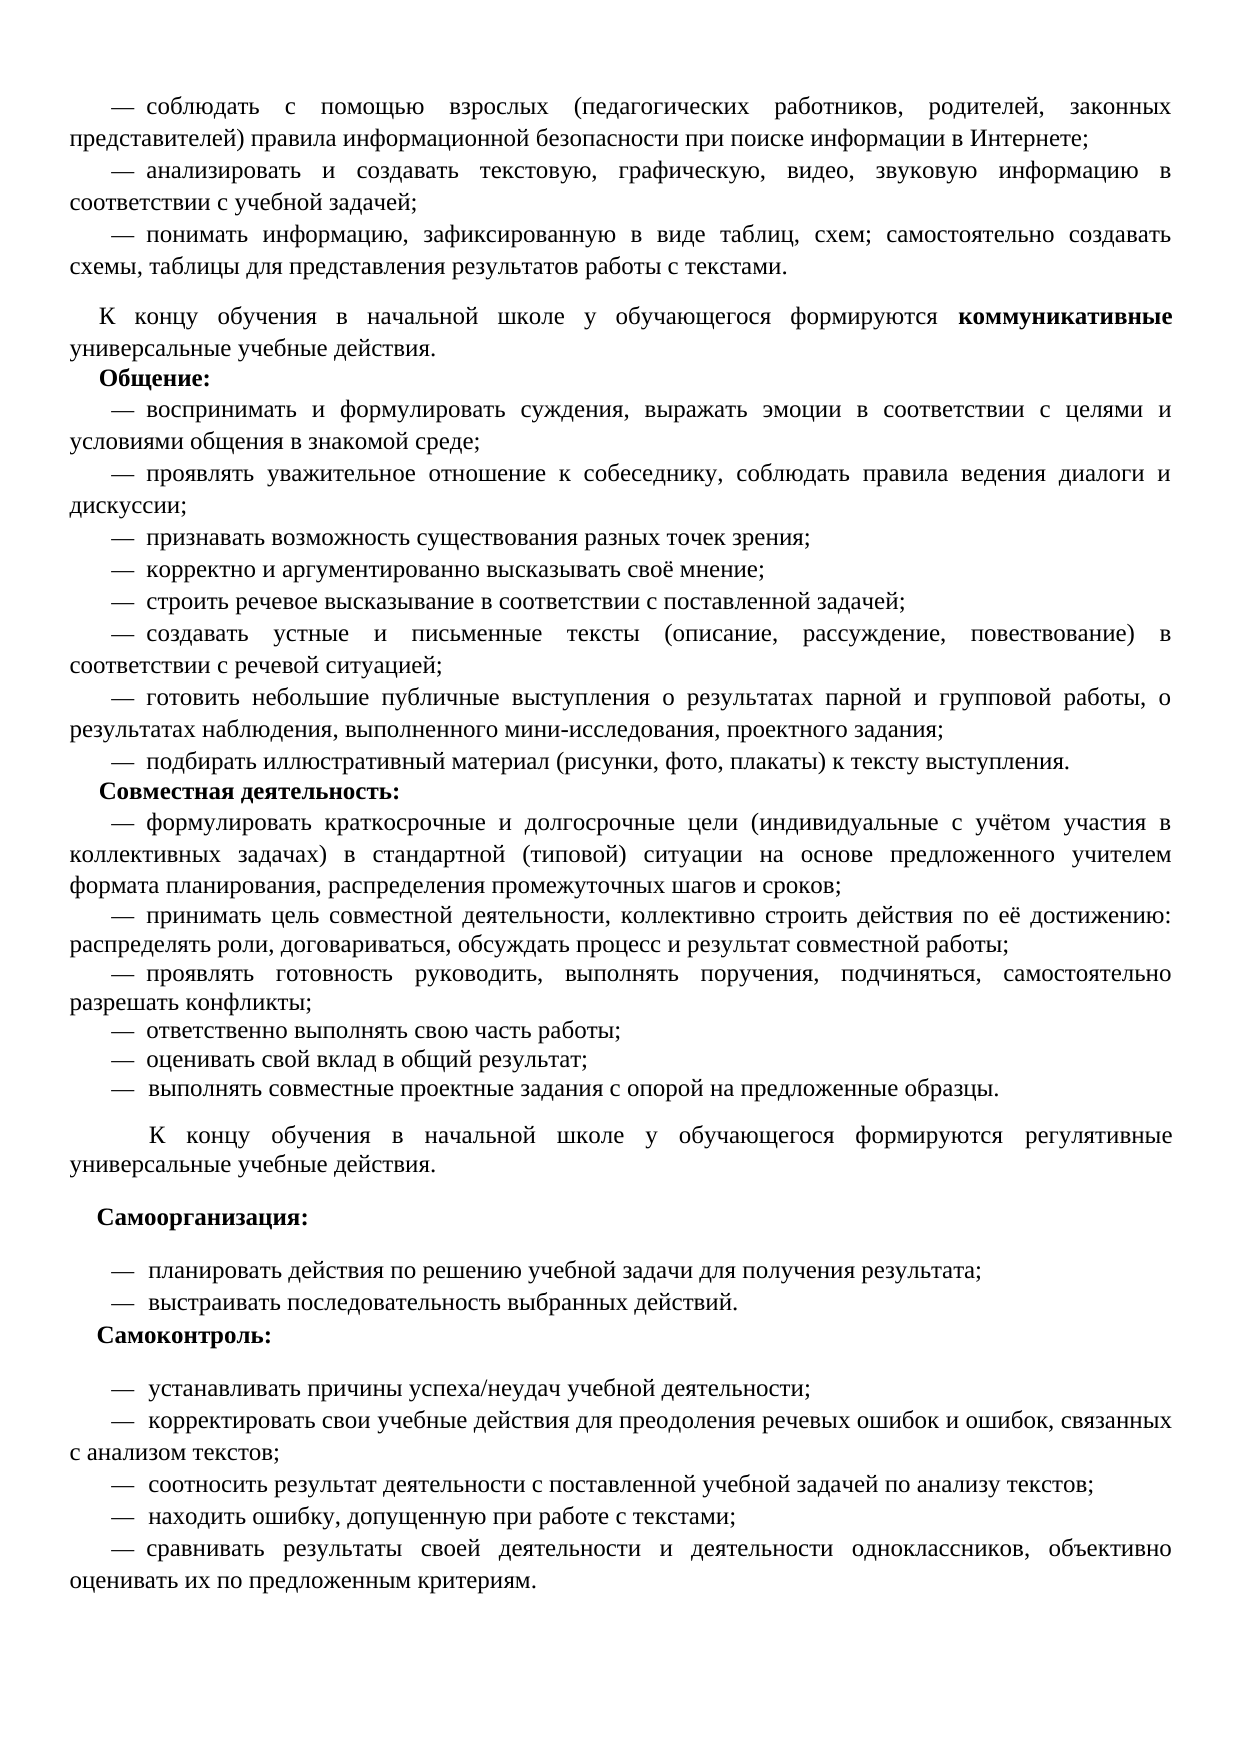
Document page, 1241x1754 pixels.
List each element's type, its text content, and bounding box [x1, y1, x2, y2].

text Общение: [69, 363, 1172, 392]
list проявлять уважительное отношение к собеседнику, соблюдать правила ведения диалоги и дискуссии; [69, 456, 1172, 520]
text К концу обучения в начальной школе у обучающегося формируются коммуникативные универсальные учебные действия. [69, 299, 1172, 363]
list принимать цель совместной деятельности, коллективно строить действия по её достижению: распределять роли, договариваться, обсуждать процесс и результат совместной работы; [69, 900, 1172, 958]
list корректно и аргументированно высказывать своё мнение; [69, 552, 1172, 584]
list ответственно выполнять свою часть работы; [69, 1015, 1172, 1044]
list проявлять готовность руководить, выполнять поручения, подчиняться, самостоятельно разрешать конфликты; [69, 958, 1172, 1015]
list воспринимать и формулировать суждения, выражать эмоции в соответствии с целями и условиями общения в знакомой среде; [69, 392, 1172, 456]
text К концу обучения в начальной школе у обучающегося формируются регулятивные универсальные учебные действия. [69, 1121, 1172, 1178]
list понимать информацию, зафиксированную в виде таблиц, схем; самостоятельно создавать схемы, таблицы для представления результатов работы с текстами. [69, 217, 1172, 281]
list находить ошибку, допущенную при работе с текстами; [111, 1498, 1172, 1531]
list выстраивать последовательность выбранных действий. [111, 1285, 1172, 1317]
text Самоорганизация: [69, 1199, 1172, 1231]
list корректировать свои учебные действия для преодоления речевых ошибок и ошибок, связанных с анализом текстов; [69, 1403, 1172, 1467]
list выполнять совместные проектные задания с опорой на предложенные образцы. [111, 1073, 1172, 1102]
list формулировать краткосрочные и долгосрочные цели (индивидуальные с учётом участия в коллективных задачах) в стандартной (типовой) ситуации на основе предложенного учителем формата планирования, распределения промежуточных шагов и сроков; [69, 804, 1172, 900]
text Совместная деятельность: [69, 776, 1172, 804]
list анализировать и создавать текстовую, графическую, видео, звуковую информацию в соответствии с учебной задачей; [69, 153, 1172, 217]
list признавать возможность существования разных точек зрения; [69, 520, 1172, 552]
text Самоконтроль: [69, 1317, 1172, 1350]
list устанавливать причины успеха/неудач учебной деятельности; [111, 1371, 1172, 1403]
list сравнивать результаты своей деятельности и деятельности одноклассников, объективно оценивать их по предложенным критериям. [69, 1531, 1172, 1594]
list готовить небольшие публичные выступления о результатах парной и групповой работы, о результатах наблюдения, выполненного мини-исследования, проектного задания; [69, 680, 1172, 744]
list подбирать иллюстративный материал (рисунки, фото, плакаты) к тексту выступления. [69, 744, 1172, 776]
list планировать действия по решению учебной задачи для получения результата; [111, 1252, 1172, 1285]
list строить речевое высказывание в соответствии с поставленной задачей; [69, 584, 1172, 616]
list соблюдать с помощью взрослых (педагогических работников, родителей, законных представителей) правила информационной безопасности при поиске информации в Интернете; [69, 89, 1172, 153]
list оценивать свой вклад в общий результат; [69, 1044, 1172, 1073]
list соотносить результат деятельности с поставленной учебной задачей по анализу текстов; [111, 1467, 1172, 1498]
list создавать устные и письменные тексты (описание, рассуждение, повествование) в соответствии с речевой ситуацией; [69, 616, 1172, 680]
